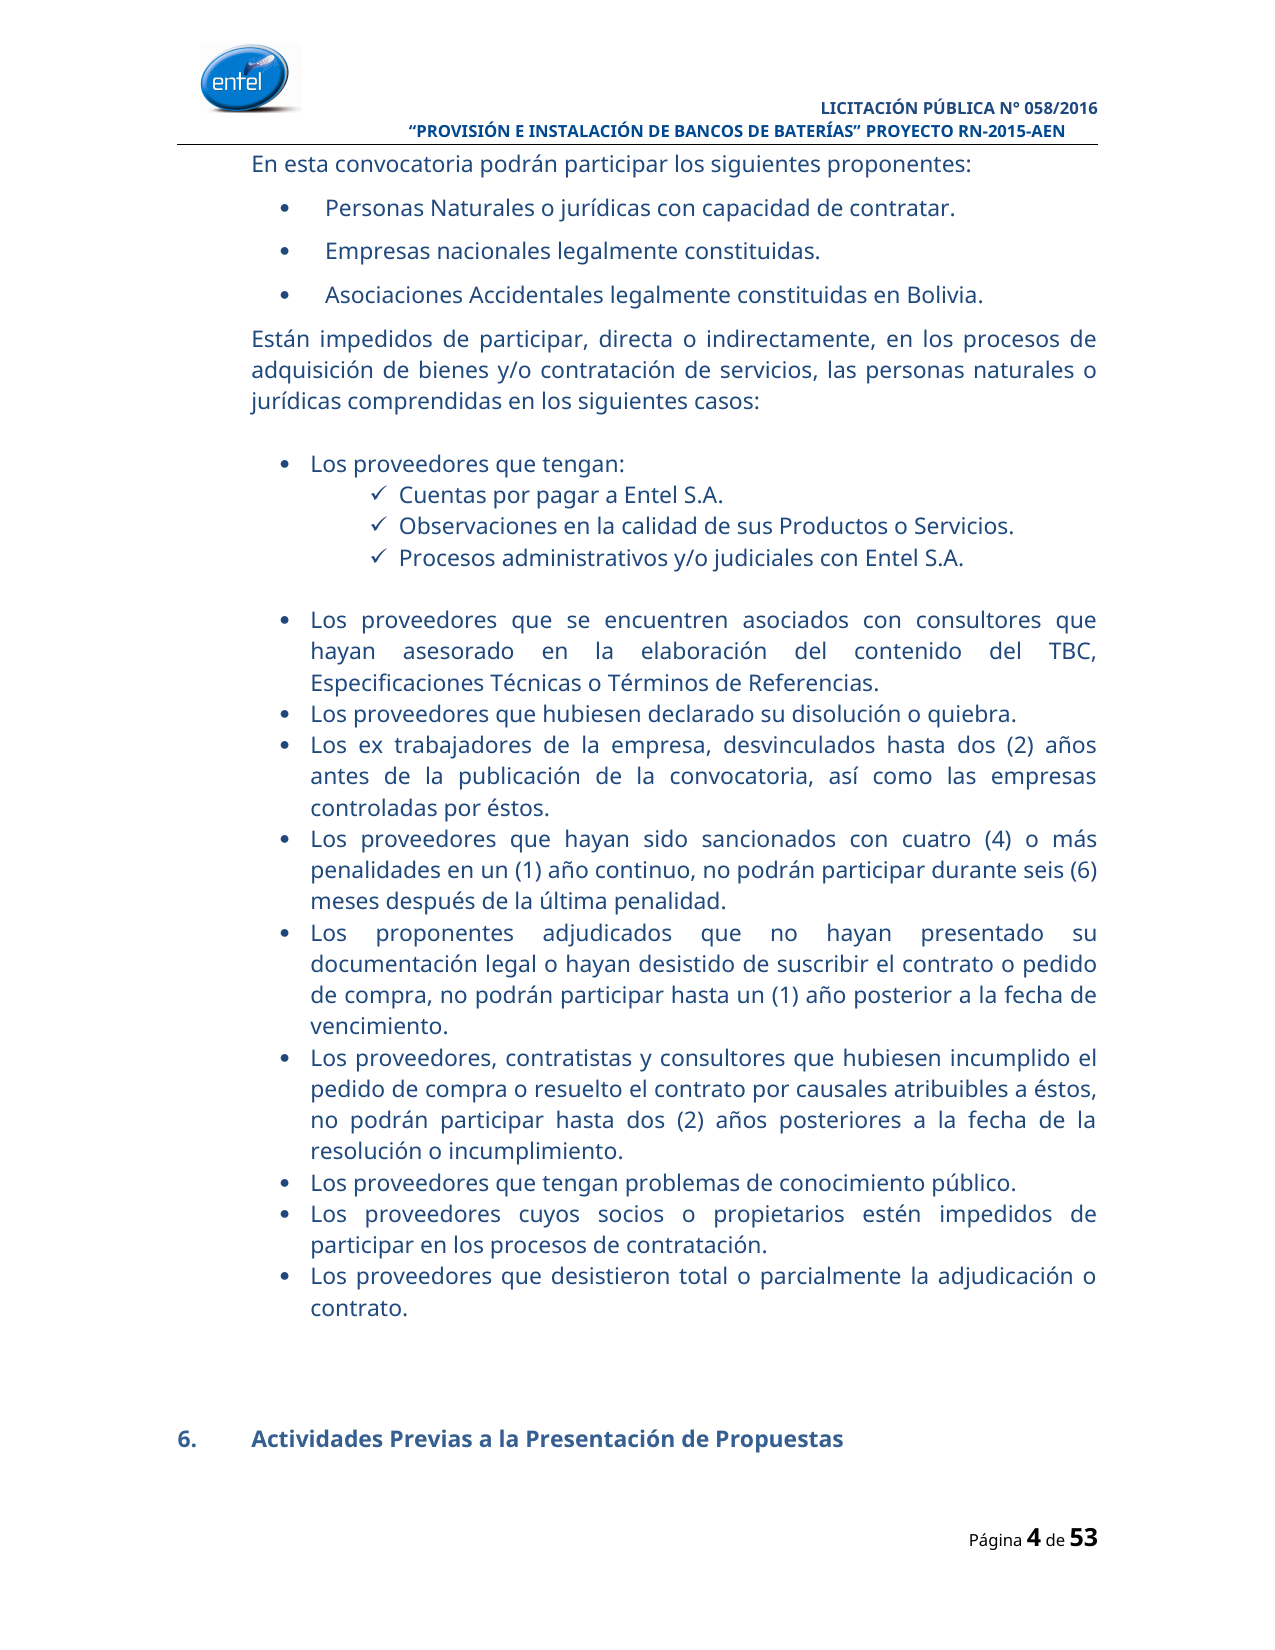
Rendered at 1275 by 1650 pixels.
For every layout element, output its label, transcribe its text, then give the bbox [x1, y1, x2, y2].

list Empresas nacionales legalmente constituidas. [236, 235, 1098, 266]
list Los proveedores que tengan problemas de conocimiento público. [281, 1166, 1098, 1198]
list Los proponentes adjudicados que no hayan presentado su documentación legal o hayan desistido de suscribir el contrato o pedido de compra, no podrán participar hasta un (1) año posterior a la fecha de vencimiento. [281, 916, 1098, 1041]
list Los proveedores que tengan: [281, 448, 1098, 479]
list Observaciones en la calidad de sus Productos o Servicios. [369, 510, 1098, 541]
list Los proveedores que hubiesen declarado su disolución o quiebra. [281, 698, 1098, 729]
list Actividades Previas a la Presentación de Propuestas [177, 1423, 1098, 1454]
list Los proveedores, contratistas y consultores que hubiesen incumplido el pedido de compra o resuelto el contrato por causales atribuibles a éstos, no podrán participar hasta dos (2) años posteriores a la fecha de la resolución o incumplimiento. [281, 1041, 1098, 1166]
list Asociaciones Accidentales legalmente constituidas en Bolivia. [236, 279, 1098, 310]
list Los proveedores que hayan sido sancionados con cuatro (4) o más penalidades en un (1) año continuo, no podrán participar durante seis (6) meses después de la última penalidad. [281, 823, 1098, 916]
list Procesos administrativos y/o judiciales con Entel S.A. [369, 541, 1098, 573]
list Los proveedores que desistieron total o parcialmente la adjudicación o contrato. [281, 1260, 1098, 1323]
list Personas Naturales o jurídicas con capacidad de contratar. [236, 191, 1098, 223]
list Los ex trabajadores de la empresa, desvinculados hasta dos (2) años antes de la publicación de la convocatoria, así como las empresas controladas por éstos. [281, 729, 1098, 823]
list Los proveedores cuyos socios o propietarios estén impedidos de participar en los procesos de contratación. [281, 1198, 1098, 1260]
picture [200, 43, 302, 113]
text En esta convocatoria podrán participar los siguientes proponentes: [236, 148, 1098, 179]
text Están impedidos de participar, directa o indirectamente, en los procesos de adquisición de bienes y/o contratación de servicios, las personas naturales o jurídicas comprendidas en los siguientes casos: [251, 323, 1098, 416]
list Los proveedores que se encuentren asociados con consultores que hayan asesorado en la elaboración del contenido del TBC, Especificaciones Técnicas o Términos de Referencias. [281, 604, 1098, 698]
list Cuentas por pagar a Entel S.A. [369, 479, 1098, 510]
